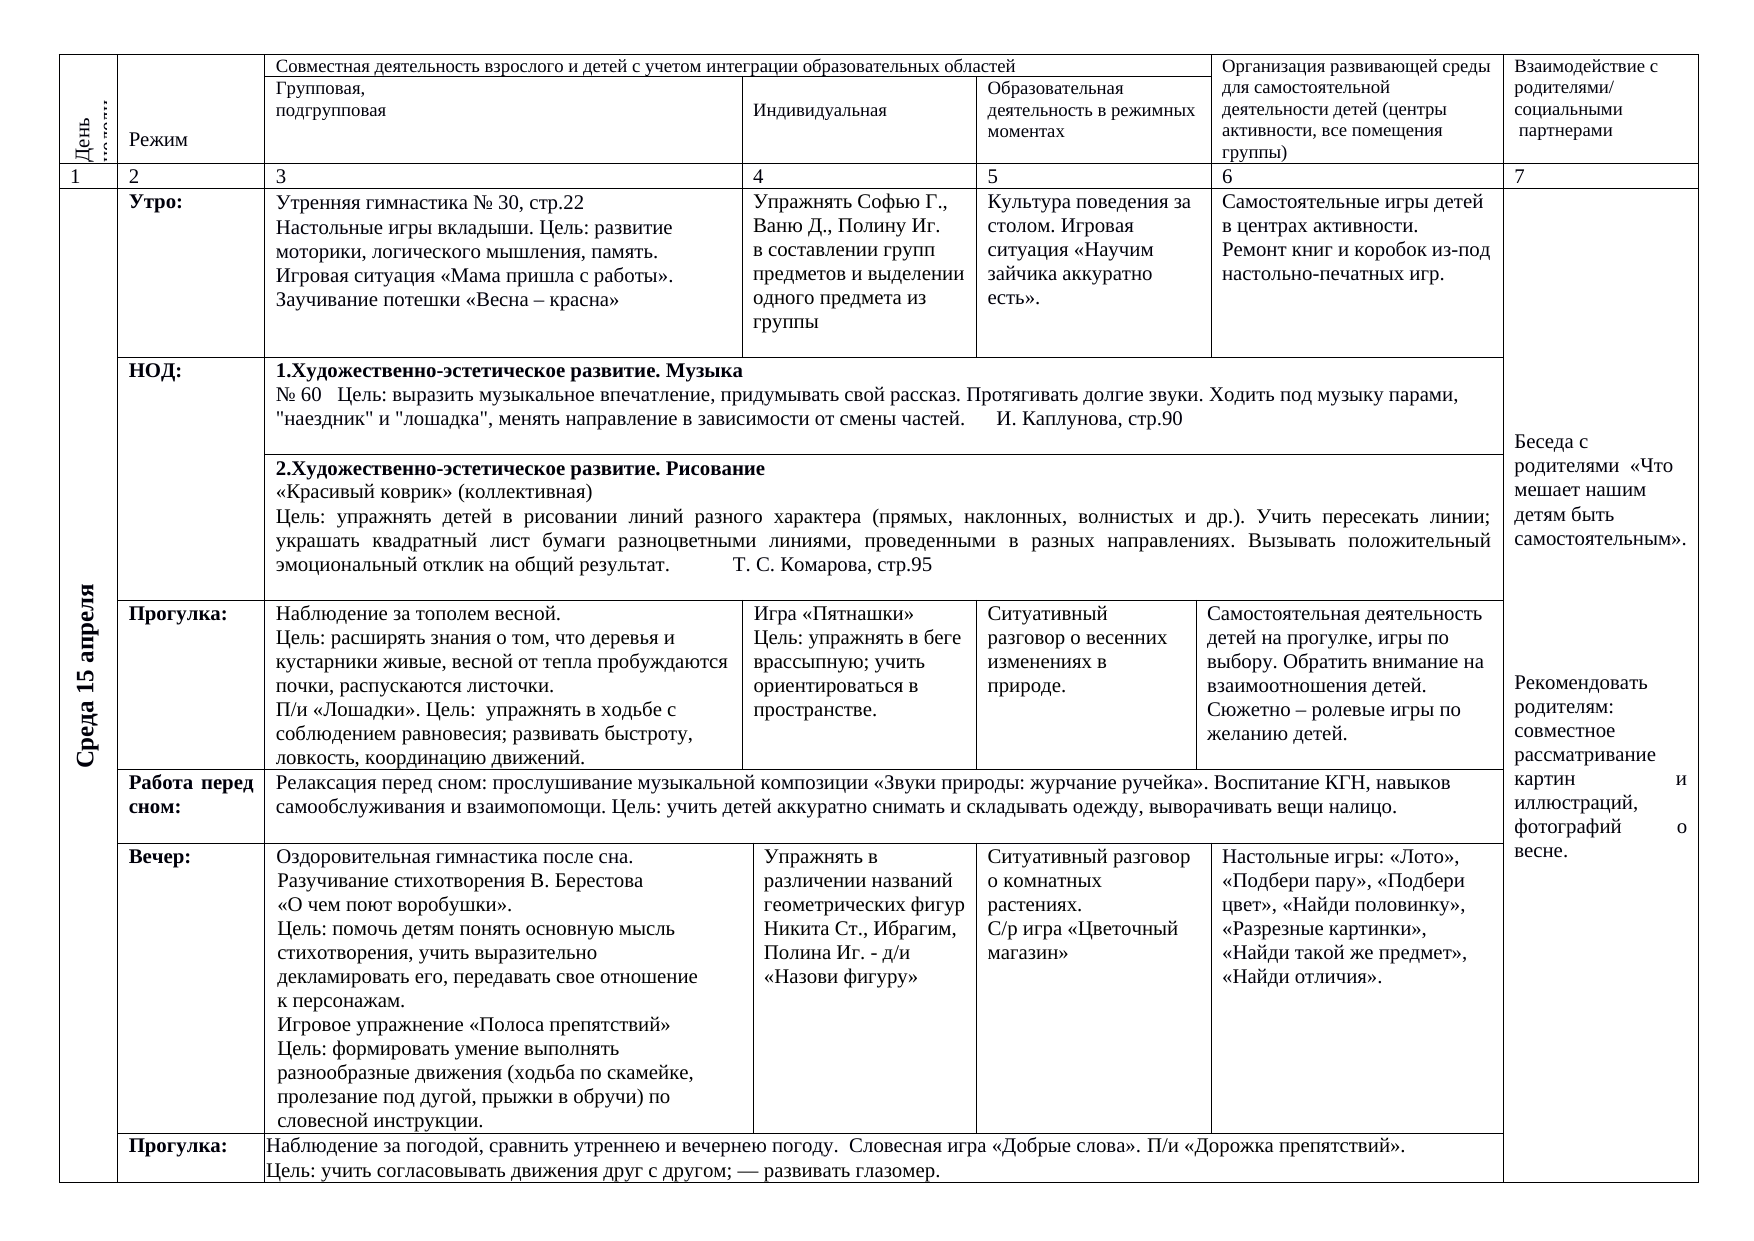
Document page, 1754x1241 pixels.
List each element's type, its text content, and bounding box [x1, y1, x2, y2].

table_cell Игра «Пятнашки» Цель: упражнять в беге врассыпную; учить ориентироваться в пространстве. [743, 601, 976, 769]
table_cell Ситуативный разговор о весенних изменениях в природе. [977, 601, 1196, 769]
table_cell Оздоровительная гимнастика после сна. [265, 844, 753, 1132]
table_cell Прогулка: [118, 1134, 264, 1182]
table_cell Упражнять в различении названий геометрических фигур Никита Ст., Ибрагим, Полина Иг. - д/и «Назови фигуру» [754, 844, 976, 1132]
table_cell 2 [118, 164, 264, 188]
table_cell Среда 15 апреля [60, 189, 117, 1182]
table_cell Беседа с родителями «Что мешает нашим детям быть самостоятельным». Рекомендовать родителям: совместное рассматривание картин и иллюстраций, фотографий о весне. [1504, 189, 1698, 1182]
table_cell 1.Художественно-эстетическое развитие. Музыка № 60 Цель: выразить музыкальное впечатление, придумывать свой рассказ. Протягивать долгие звуки. Ходить под музыку парами, "наездник" и "лошадка", менять направление в зависимости от смены частей. И. Каплунова, стр.90 [265, 358, 1503, 454]
table_cell Утро: [118, 189, 264, 357]
table_cell 1 [60, 164, 117, 188]
table_cell Индивидуальная [743, 77, 976, 162]
table_cell 5 [977, 164, 1211, 188]
table_cell НОД: [118, 358, 264, 600]
table_cell Упражнять Софью Г., Ваню Д., Полину Иг. в составлении групп предметов и выделении одного предмета из группы [743, 189, 976, 357]
table_cell Самостоятельная деятельность детей на прогулке, игры по выбору. Обратить внимание на взаимоотношения детей. Сюжетно – ролевые игры по желанию детей. [1197, 601, 1503, 769]
table_header Взаимодействие с родителями/ социальными партнерами [1504, 55, 1698, 162]
table_header Организация развивающей среды для самостоятельной деятельности детей (центры активности, все помещения группы) [1212, 55, 1503, 162]
table_header Режим [118, 55, 264, 162]
table_cell Ситуативный разговор о комнатных растениях. С/р игра «Цветочный магазин» [977, 844, 1211, 1132]
table_cell Культура поведения за столом. Игровая ситуация «Научим зайчика аккуратно есть». [977, 189, 1211, 357]
table_cell Образовательная деятельность в режимных моментах [977, 77, 1211, 162]
table_cell Наблюдение за погодой, сравнить утреннею и вечернею погоду. Словесная игра «Добрые слова». П/и «Дорожка препятствий». Цель: учить согласовывать движения друг с другом; — развивать глазомер. [265, 1134, 1503, 1182]
table_cell Групповая, подгрупповая [265, 77, 742, 162]
table_cell Релаксация перед сном: прослушивание музыкальной композиции «Звуки природы: журчание ручейка». Воспитание КГН, навыков самообслуживания и взаимопомощи. Цель: учить детей аккуратно снимать и складывать одежду, выворачивать вещи налицо. [265, 770, 1503, 842]
table_header День недели [60, 55, 117, 162]
table_cell 4 [743, 164, 976, 188]
table_cell 6 [1212, 164, 1503, 188]
table_header Совместная деятельность взрослого и детей с учетом интеграции образовательных областей [265, 55, 1211, 76]
table_cell Вечер: [118, 844, 264, 1132]
table_cell Работа перед сном: [118, 770, 264, 842]
table_cell Наблюдение за тополем весной. Цель: расширять знания о том, что деревья и кустарники живые, весной от тепла пробуждаются почки, распускаются листочки. П/и «Лошадки». Цель: упражнять в ходьбе с соблюдением равновесия; развивать быстроту, ловкость, координацию движений. [265, 601, 742, 769]
table_cell Прогулка: [118, 601, 264, 769]
table_cell 3 [265, 164, 742, 188]
table_cell Настольные игры: «Лото», «Подбери пару», «Подбери цвет», «Найди половинку», «Разрезные картинки», «Найди такой же предмет», «Найди отличия». [1212, 844, 1503, 1132]
table_cell Самостоятельные игры детей в центрах активности. Ремонт книг и коробок из-под настольно-печатных игр. [1212, 189, 1503, 357]
table_cell Утренняя гимнастика № 30, стр.22 Настольные игры вкладыши. Цель: развитие моторики, логического мышления, память. Игровая ситуация «Мама пришла с работы». Заучивание потешки «Весна – красна» [265, 189, 742, 357]
table_cell 2.Художественно-эстетическое развитие. Рисование «Красивый коврик» (коллективная) Цель: упражнять детей в рисовании линий разного характера (прямых, наклонных, волнистых и др.). Учить пересекать линии; украшать квадратный лист бумаги разноцветными линиями, проведенными в разных направлениях. Вызывать положительный эмоциональный отклик на общий результат. Т. С. Комарова, стр.95 [265, 455, 1503, 600]
table_cell 7 [1504, 164, 1698, 188]
